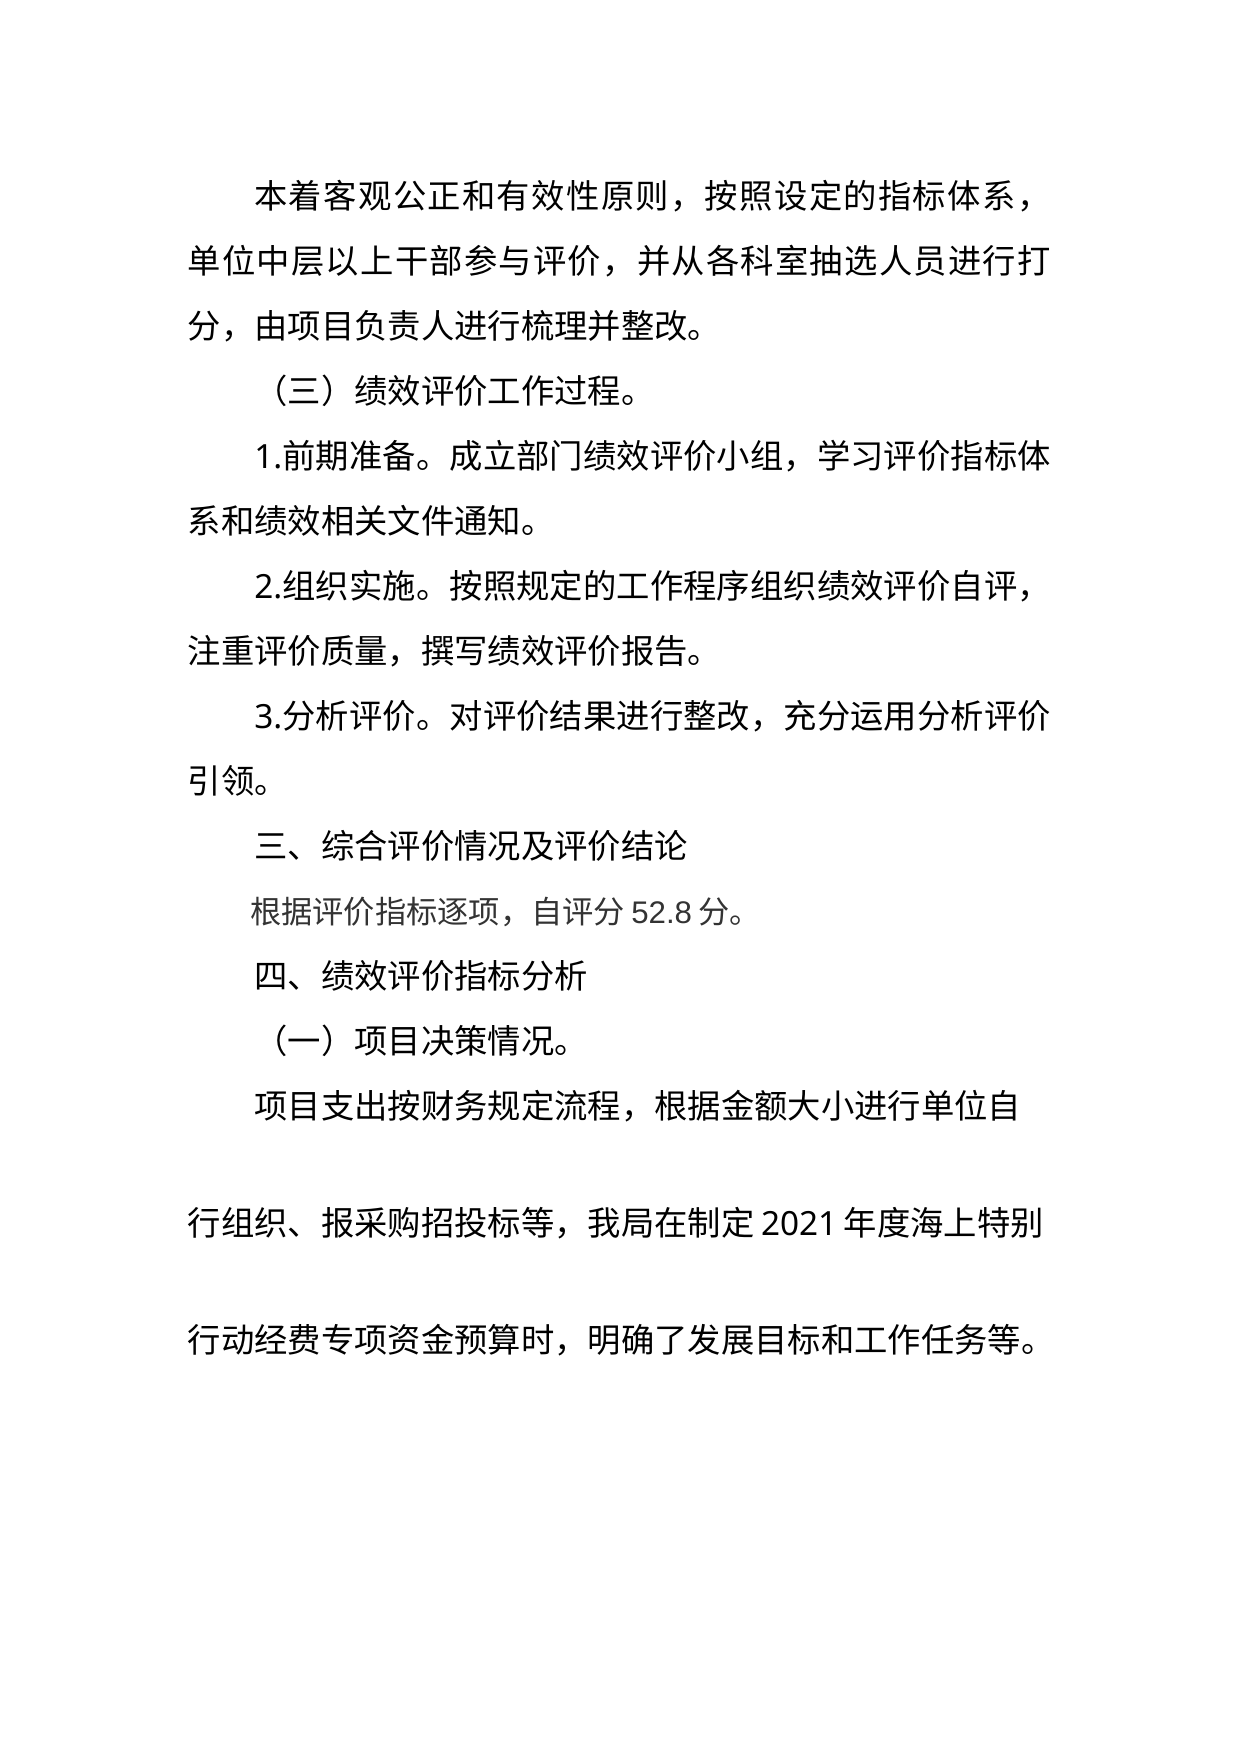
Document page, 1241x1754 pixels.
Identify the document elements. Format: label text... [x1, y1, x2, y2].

text 2.组织实施。按照规定的工作程序组织绩效评价自评，注重评价质量，撰写绩效评价报告。 [187, 552, 1053, 682]
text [187, 1072, 1053, 1371]
text （一）项目决策情况。 [187, 1007, 1053, 1072]
text 三、综合评价情况及评价结论 [187, 812, 1053, 877]
text 根据评价指标逐项，自评分52.8分。 [187, 877, 1053, 942]
text 3.分析评价。对评价结果进行整改，充分运用分析评价引领。 [187, 682, 1053, 812]
text 本着客观公正和有效性原则，按照设定的指标体系，单位中层以上干部参与评价，并从各科室抽选人员进行打分，由项目负责人进行梳理并整改。 [187, 162, 1053, 357]
text 1.前期准备。成立部门绩效评价小组，学习评价指标体系和绩效相关文件通知。 [187, 422, 1053, 552]
text 四、绩效评价指标分析 [187, 942, 1053, 1007]
text （三）绩效评价工作过程。 [187, 357, 1053, 422]
